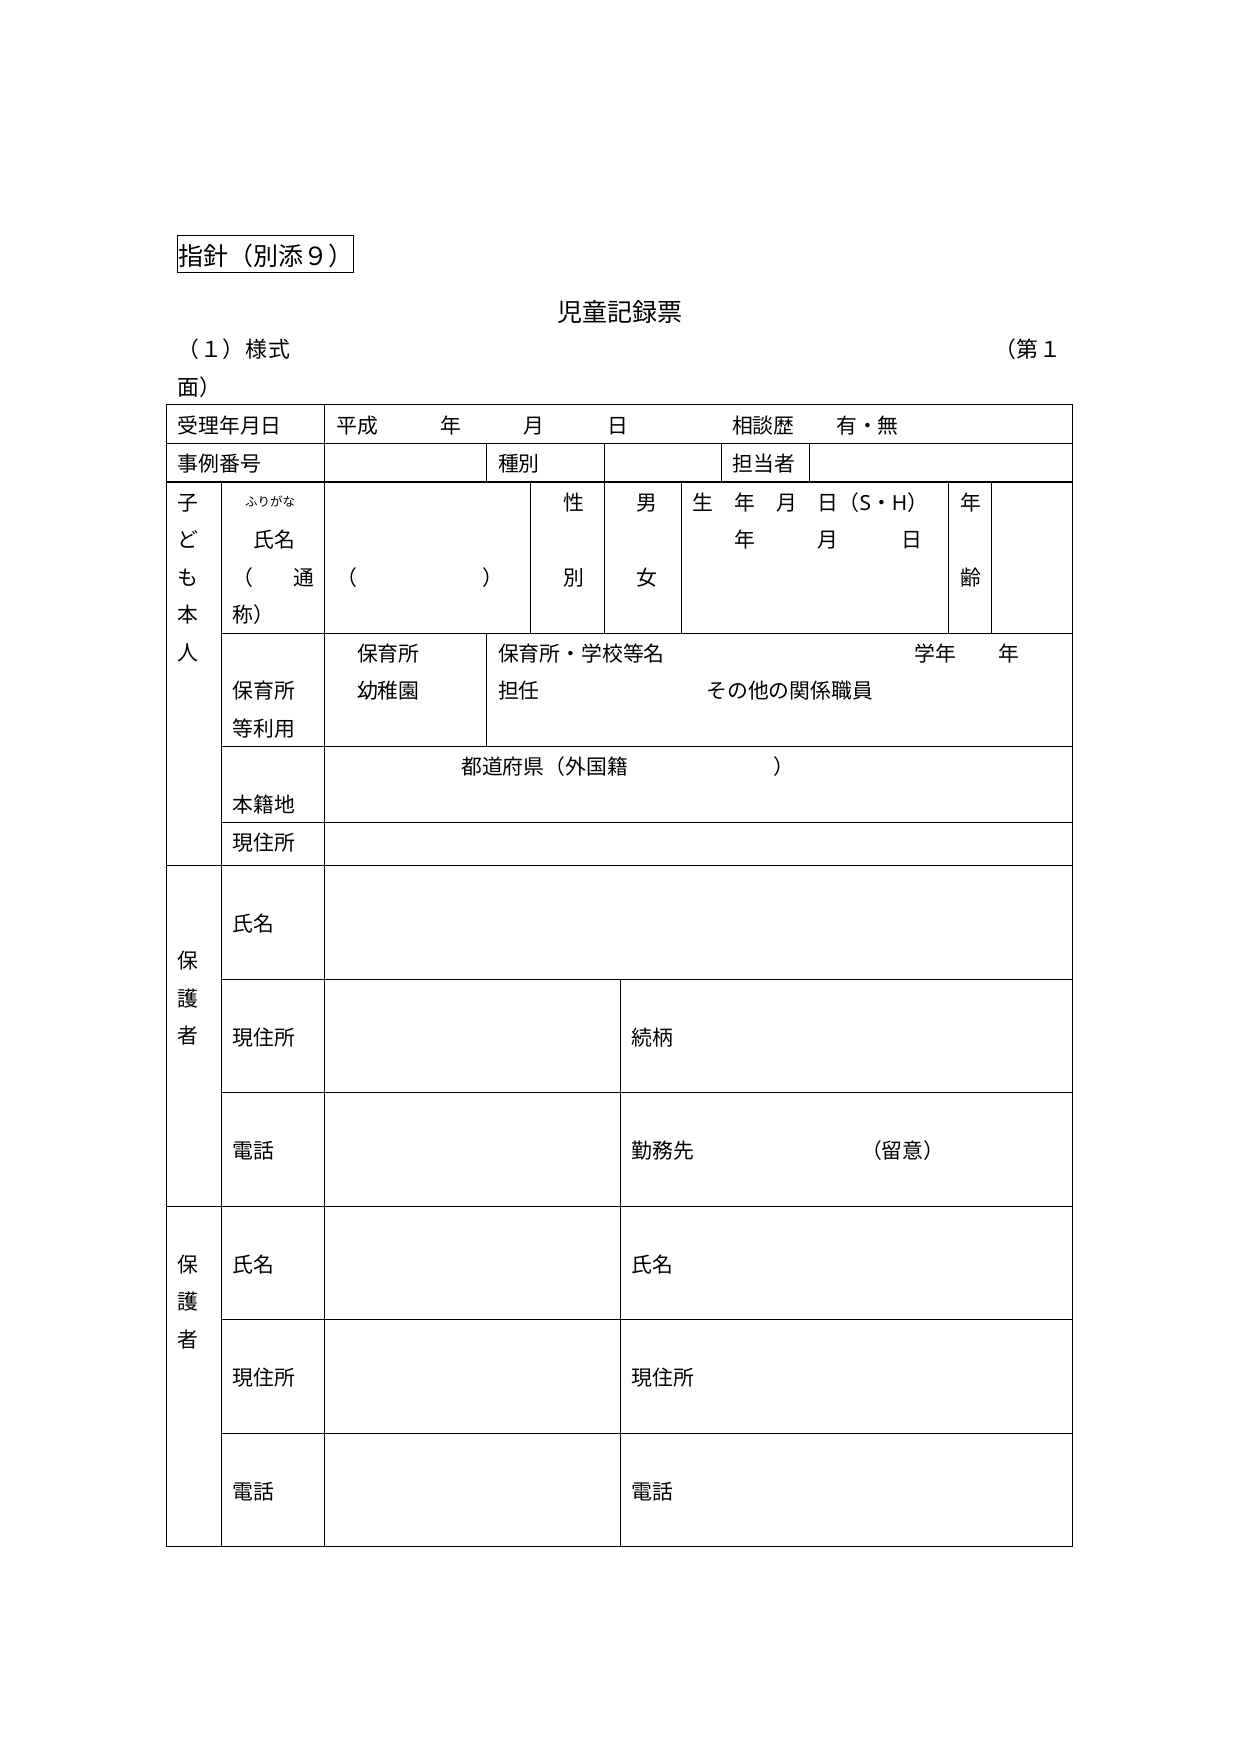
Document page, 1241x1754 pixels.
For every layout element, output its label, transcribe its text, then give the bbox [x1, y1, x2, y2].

table_cell 電話 [222, 1434, 324, 1546]
table_cell 氏名 [222, 866, 324, 978]
table_cell [325, 823, 1072, 865]
table_cell 保護者 [167, 1207, 221, 1546]
table_cell 事例番号 [167, 444, 324, 481]
table_cell [325, 980, 620, 1092]
table_cell 勤務先 （留意） [621, 1093, 1072, 1206]
table_cell [325, 866, 1072, 978]
table_cell ふりがな 氏名 （通称） [222, 483, 324, 632]
table_cell 保育所・学校等名 学年 年 担任 その他の関係職員 [487, 634, 1072, 746]
text （１）様式 （第１面） [177, 329, 1063, 404]
table_cell 電話 [621, 1434, 1072, 1546]
table_header 受理年月日 [167, 405, 324, 443]
table_cell 氏名 [621, 1207, 1072, 1319]
table_cell 生 年 月 日（S・H） 年 月 日 [682, 483, 948, 632]
table_cell 男 女 [605, 483, 681, 632]
table_cell [325, 1320, 620, 1433]
table_cell 種別 [487, 444, 604, 481]
table_cell 保育所 等利用 [222, 634, 324, 746]
table_cell 氏名 [222, 1207, 324, 1319]
table_cell （ ） [325, 483, 530, 632]
table_cell 子ども本人 [167, 483, 221, 865]
table_cell 現住所 [621, 1320, 1072, 1433]
table_cell 現住所 [222, 823, 324, 865]
table_cell [325, 1093, 620, 1206]
table_header 平成 年 月 日 相談歴 有・無 [325, 405, 1072, 443]
text 児童記録票 [177, 292, 1063, 329]
text 指針（別添９） [177, 217, 1063, 292]
table_cell [810, 444, 1072, 481]
table_cell 保護者 [167, 866, 221, 1206]
table_cell 本籍地 [222, 747, 324, 822]
table_cell 保育所 幼稚園 [325, 634, 486, 746]
table_cell 現住所 [222, 980, 324, 1092]
table_cell 続柄 [621, 980, 1072, 1092]
table_cell [325, 444, 486, 481]
table_cell 年 齢 [949, 483, 991, 632]
table_cell 性 別 [531, 483, 604, 632]
table_cell [325, 1434, 620, 1546]
table_cell [992, 483, 1072, 632]
table_cell 電話 [222, 1093, 324, 1206]
table_cell 担当者 [722, 444, 809, 481]
table_cell [605, 444, 721, 481]
table_cell [325, 1207, 620, 1319]
table_cell 現住所 [222, 1320, 324, 1433]
table_cell 都道府県（外国籍 ） [325, 747, 1072, 822]
